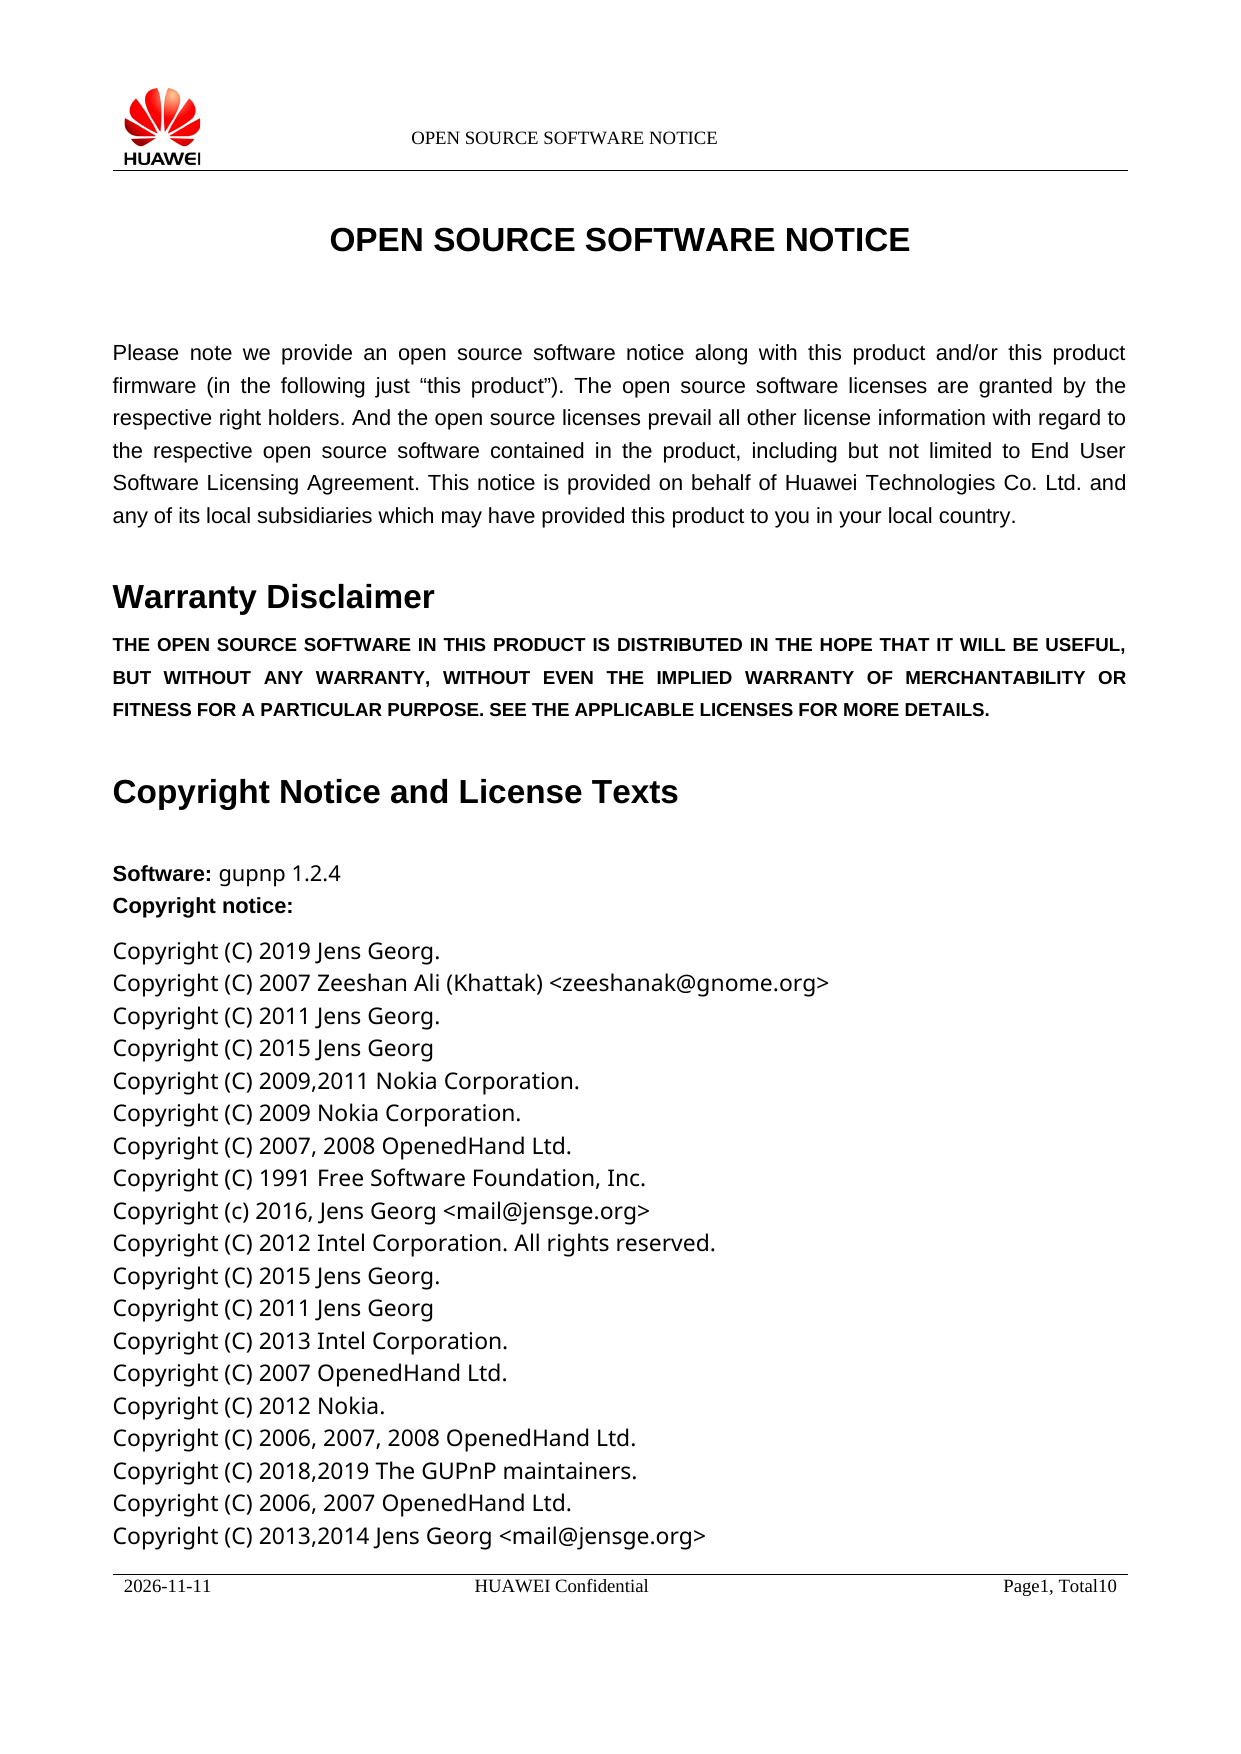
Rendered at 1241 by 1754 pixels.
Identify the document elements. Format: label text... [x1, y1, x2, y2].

picture [124, 88, 201, 165]
text Copyright notice: [112, 889, 1128, 921]
title Software: gupnp 1.2.4 [112, 856, 1128, 889]
text OPEN SOURCE SOFTWARE NOTICE [112, 206, 1128, 271]
text Please note we provide an open source software notice along with this product and/or this product firmware (in the following just “this product”). The open source software licenses are granted by the respective right holders. And the open source licenses prevail all other license information with regard to the respective open source software contained in the product, including but not limited to End User Software Licensing Agreement. This notice is provided on behalf of Huawei Technologies Co. Ltd. and any of its local subsidiaries which may have provided this product to you in your local country. [112, 336, 1128, 531]
text Warranty Disclaimer [112, 564, 1128, 629]
text The open source software in this product is distributed in the hope that it will be useful, but WITHOUT ANY WARRANTY, without even the implied warranty of MERCHANTABILITY or FITNESS FOR A PARTICULAR PURPOSE. See the applicable licenses for more details. [112, 629, 1128, 726]
text Copyright Notice and License Texts [112, 759, 1128, 824]
